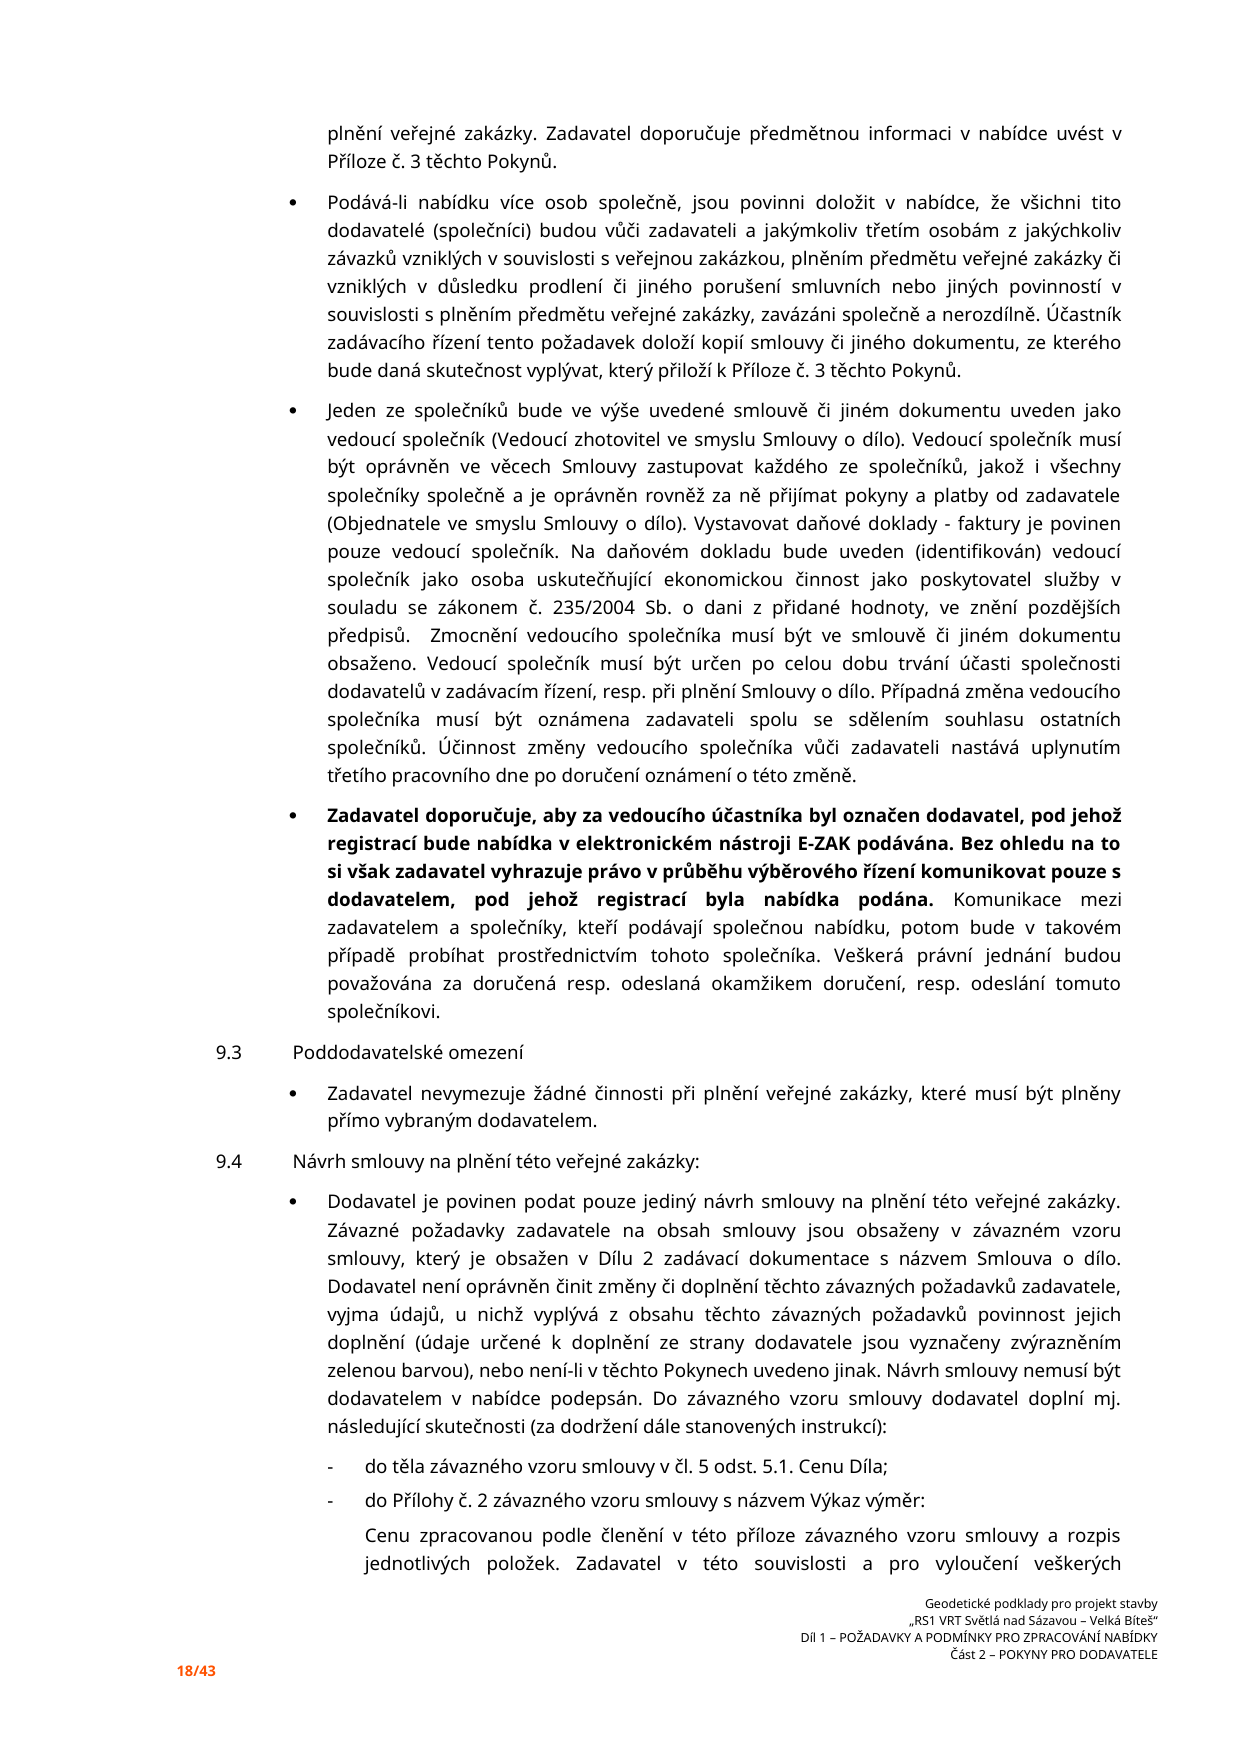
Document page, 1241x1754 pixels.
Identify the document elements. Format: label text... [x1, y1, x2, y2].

list Jeden ze společníků bude ve výše uvedené smlouvě či jiném dokumentu uveden jako vedoucí společník (Vedoucí zhotovitel ve smyslu Smlouvy o dílo). Vedoucí společník musí být oprávněn ve věcech Smlouvy zastupovat každého ze společníků, jakož i všechny společníky společně a je oprávněn rovněž za ně přijímat pokyny a platby od zadavatele (Objednatele ve smyslu Smlouvy o dílo). Vystavovat daňové doklady - faktury je povinen pouze vedoucí společník. Na daňovém dokladu bude uveden (identifikován) vedoucí společník jako osoba uskutečňující ekonomickou činnost jako poskytovatel služby v souladu se zákonem č. 235/2004 Sb. o dani z přidané hodnoty, ve znění pozdějších předpisů. Zmocnění vedoucího společníka musí být ve smlouvě či jiném dokumentu obsaženo. Vedoucí společník musí být určen po celou dobu trvání účasti společnosti dodavatelů v zadávacím řízení, resp. při plnění Smlouvy o dílo. Případná změna vedoucího společníka musí být oznámena zadavateli spolu se sdělením souhlasu ostatních společníků. Účinnost změny vedoucího společníka vůči zadavateli nastává uplynutím třetího pracovního dne po doručení oznámení o této změně. [289, 398, 1122, 788]
list Zadavatel doporučuje, aby za vedoucího účastníka byl označen dodavatel, pod jehož registrací bude nabídka v elektronickém nástroji E-ZAK podávána. Bez ohledu na to si však zadavatel vyhrazuje právo v průběhu výběrového řízení komunikovat pouze s dodavatelem, pod jehož registrací byla nabídka podána. Komunikace mezi zadavatelem a společníky, kteří podávají společnou nabídku, potom bude v takovém případě probíhat prostřednictvím tohoto společníka. Veškerá právní jednání budou považována za doručená resp. odeslaná okamžikem doručení, resp. odeslání tomuto společníkovi. [289, 803, 1122, 1024]
list do Přílohy č. 2 závazného vzoru smlouvy s názvem Výkaz výměr: [327, 1488, 1122, 1513]
list Dodavatel je povinen podat pouze jediný návrh smlouvy na plnění této veřejné zakázky. Závazné požadavky zadavatele na obsah smlouvy jsou obsaženy v závazném vzoru smlouvy, který je obsažen v Dílu 2 zadávací dokumentace s názvem Smlouva o dílo. Dodavatel není oprávněn činit změny či doplnění těchto závazných požadavků zadavatele, vyjma údajů, u nichž vyplývá z obsahu těchto závazných požadavků povinnost jejich doplnění (údaje určené k doplnění ze strany dodavatele jsou vyznačeny zvýrazněním zelenou barvou), nebo není-li v těchto Pokynech uvedeno jinak. Návrh smlouvy nemusí být dodavatelem v nabídce podepsán. Do závazného vzoru smlouvy dodavatel doplní mj. následující skutečnosti (za dodržení dále stanovených instrukcí): [289, 1189, 1122, 1438]
list do těla závazného vzoru smlouvy v čl. 5 odst. 5.1. Cenu Díla; [327, 1453, 1122, 1479]
list Podává-li nabídku více osob společně, jsou povinni doložit v nabídce, že všichni tito dodavatelé (společníci) budou vůči zadavateli a jakýmkoliv třetím osobám z jakýchkoliv závazků vzniklých v souvislosti s veřejnou zakázkou, plněním předmětu veřejné zakázky či vzniklých v důsledku prodlení či jiného porušení smluvních nebo jiných povinností v souvislosti s plněním předmětu veřejné zakázky, zavázáni společně a nerozdílně. Účastník zadávacího řízení tento požadavek doloží kopií smlouvy či jiného dokumentu, ze kterého bude daná skutečnost vyplývat, který přiloží k Příloze č. 3 těchto Pokynů. [289, 189, 1122, 383]
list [364, 1522, 1122, 1576]
text Poddodavatelské omezení [216, 1039, 1122, 1065]
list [289, 121, 1122, 174]
list Zadavatel nevymezuje žádné činnosti při plnění veřejné zakázky, které musí být plněny přímo vybraným dodavatelem. [289, 1080, 1122, 1133]
text Návrh smlouvy na plnění této veřejné zakázky: [216, 1148, 1122, 1174]
